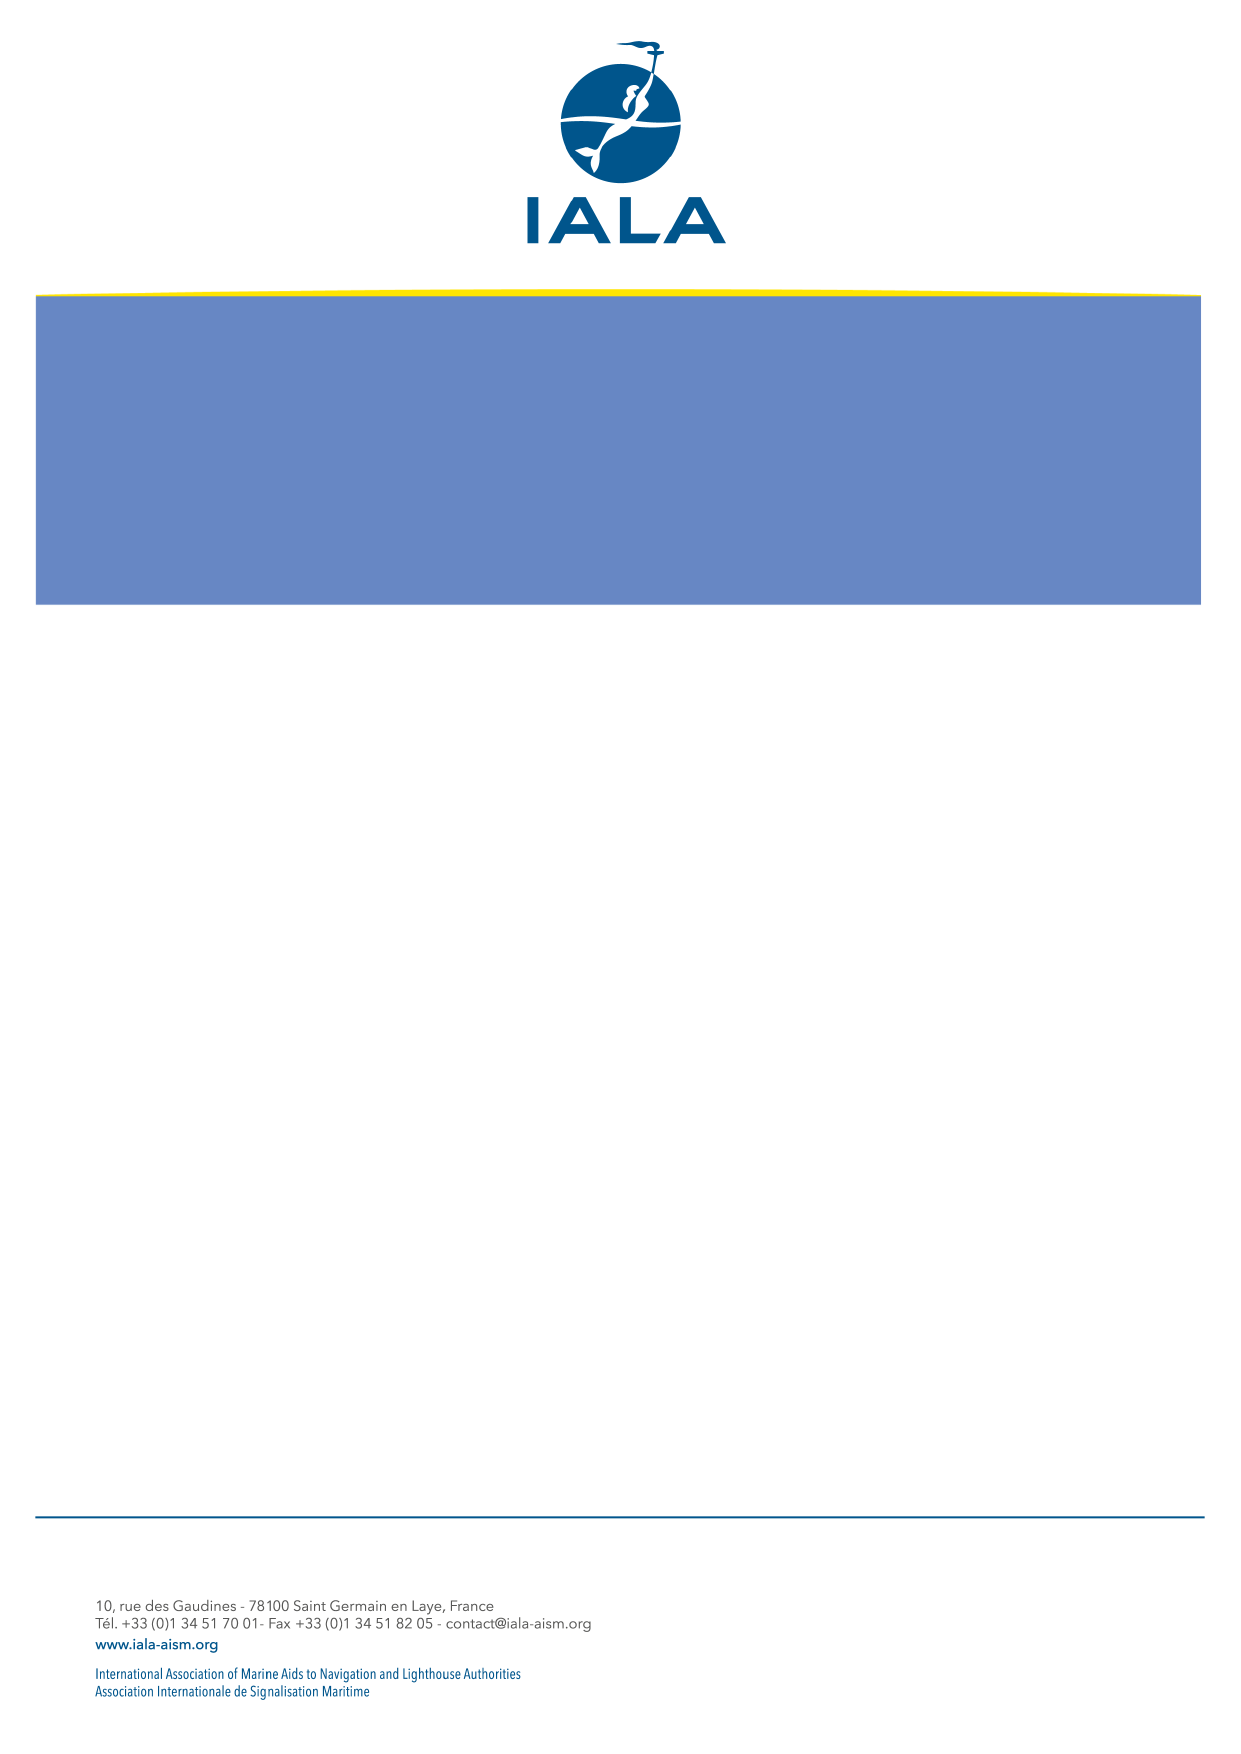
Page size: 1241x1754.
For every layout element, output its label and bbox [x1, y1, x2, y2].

picture [0, 29, 1240, 616]
picture [89, 1595, 622, 1714]
